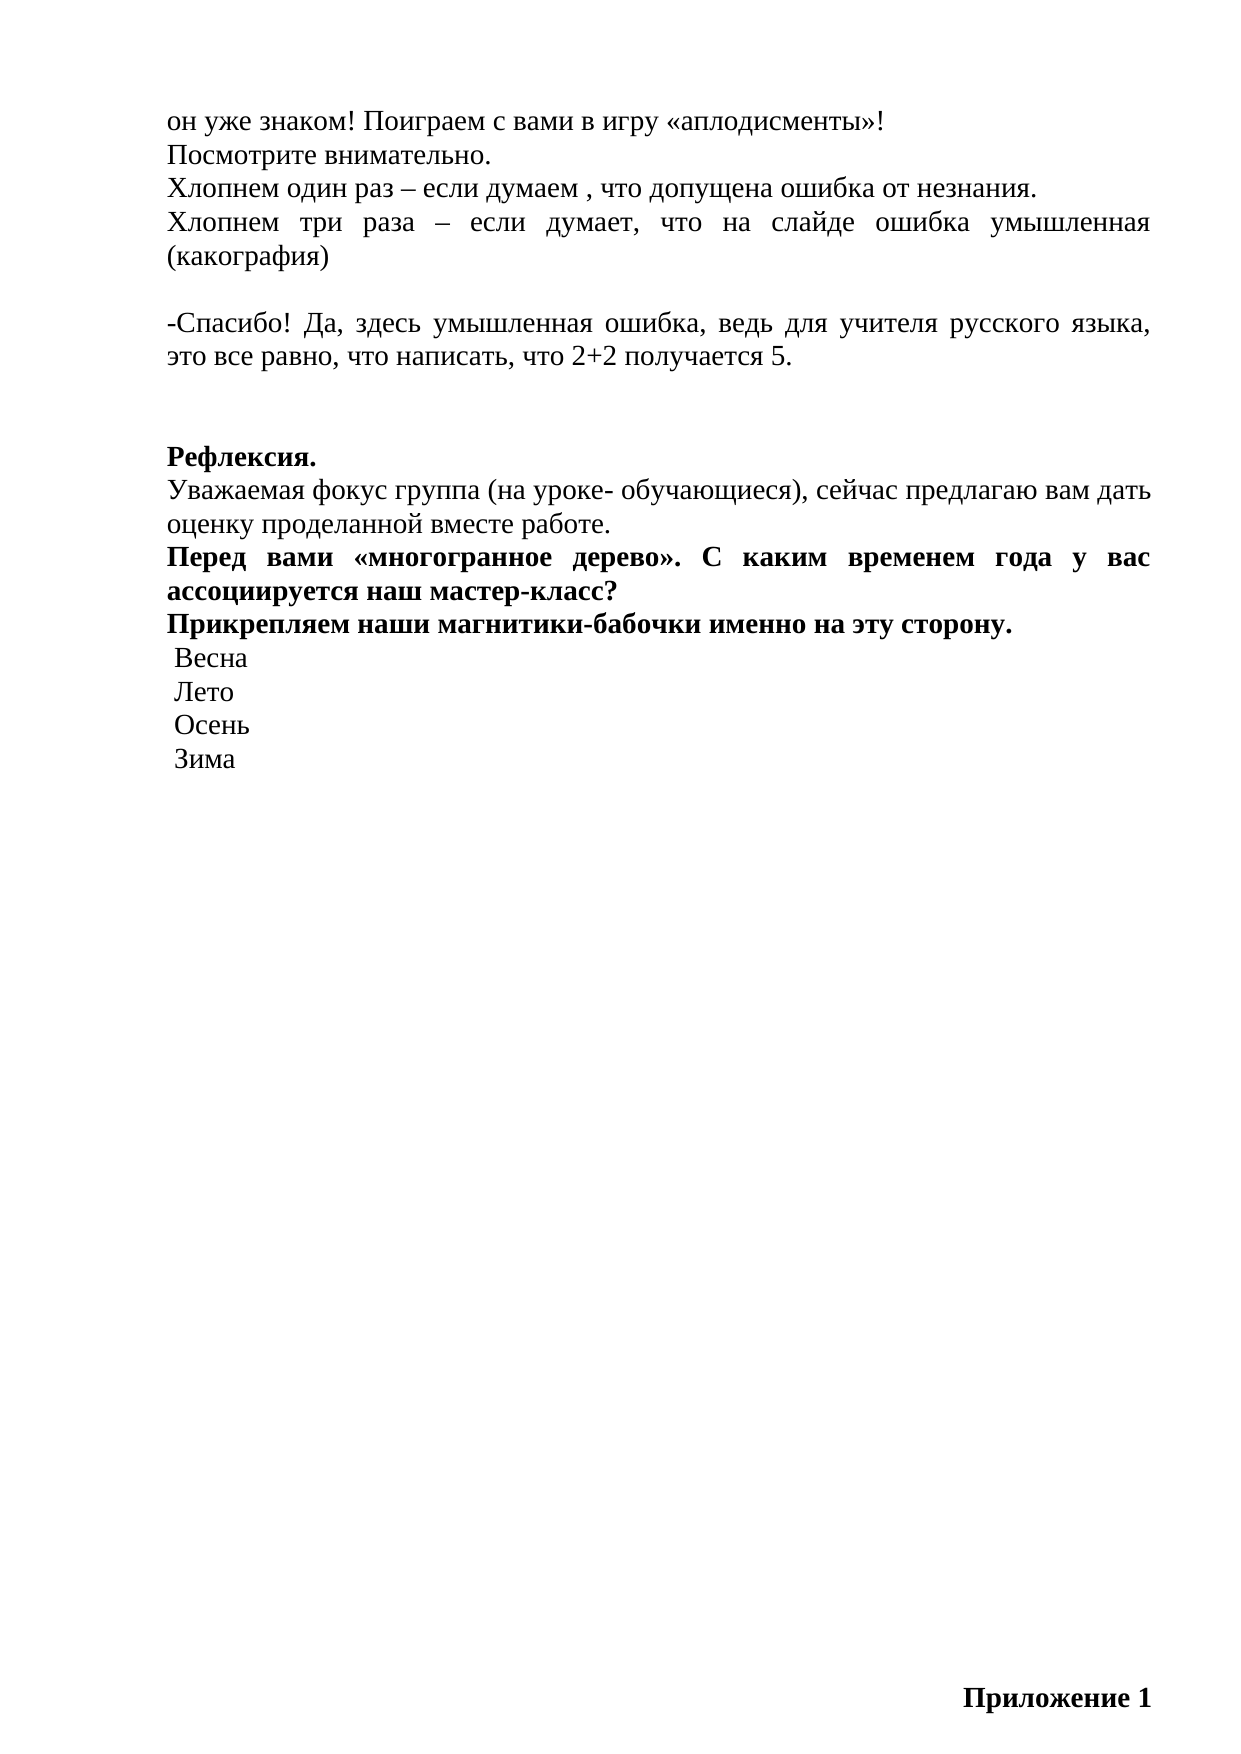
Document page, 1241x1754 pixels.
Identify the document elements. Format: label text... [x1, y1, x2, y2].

text Посмотрите внимательно. [167, 137, 1152, 171]
text Хлопнем три раза – если думает, что на слайде ошибка умышленная (какография) [167, 204, 1152, 271]
text Приложение 1 [167, 1680, 1152, 1713]
text Уважаемая фокус группа (на уроке- обучающиеся), сейчас предлагаю вам дать оценку проделанной вместе работе. [167, 472, 1152, 539]
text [167, 103, 1152, 137]
text Лето [167, 674, 1152, 707]
text -Спасибо! Да, здесь умышленная ошибка, ведь для учителя русского языка, это все равно, что написать, что 2+2 получается 5. [167, 305, 1152, 372]
text Перед вами «многогранное дерево». С каким временем года у вас ассоциируется наш мастер-класс? [167, 539, 1152, 607]
text Весна [167, 640, 1152, 674]
text Зима [167, 741, 1152, 774]
text Хлопнем один раз – если думаем , что допущена ошибка от незнания. [167, 171, 1152, 204]
text Рефлексия. [167, 439, 1152, 472]
text Прикрепляем наши магнитики-бабочки именно на эту сторону. [167, 607, 1152, 640]
text Осень [167, 707, 1152, 741]
